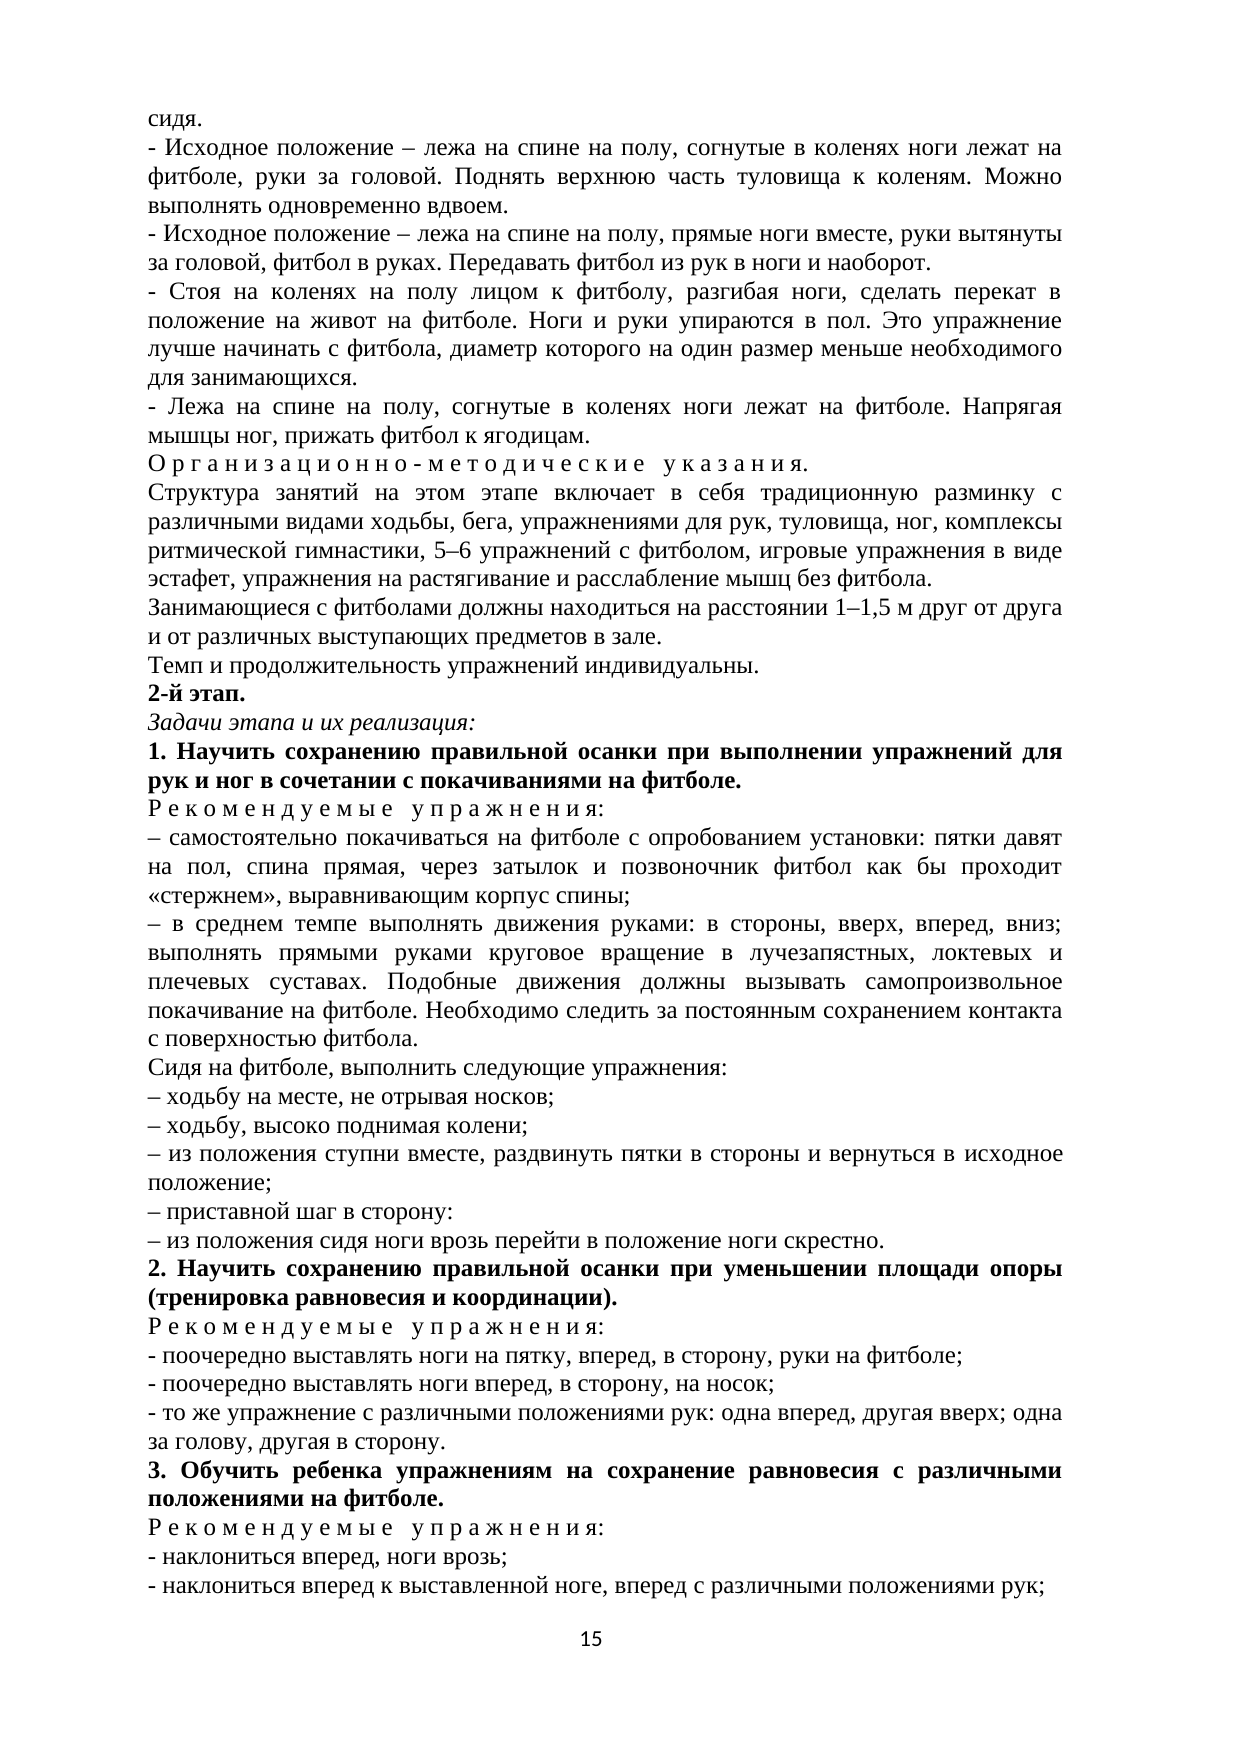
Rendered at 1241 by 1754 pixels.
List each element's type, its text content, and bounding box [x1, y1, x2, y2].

text Структура занятий на этом этапе включает в себя традиционную разминку с различными видами ходьбы, бега, упражнениями для рук, туловища, ног, комплексы ритмической гимнастики, 5–6 упражнений с фитболом, игровые упражнения в виде эстафет, упражнения на растягивание и расслабление мышц без фитбола. [148, 477, 1063, 592]
text Сидя на фитболе, выполнить следующие упражнения: [148, 1052, 1063, 1081]
text – в среднем темпе выполнять движения руками: в стороны, вверх, вперед, вниз; выполнять прямыми руками круговое вращение в лучезапястных, локтевых и плечевых суставах. Подобные движения должны вызывать самопроизвольное покачивание на фитболе. Необходимо следить за постоянным сохранением контакта с поверхностью фитбола. [148, 908, 1063, 1052]
text - наклониться вперед к выставленной ноге, вперед с различными положениями рук; [148, 1570, 1063, 1598]
text Занимающиеся с фитболами должны находиться на расстоянии 1–1,5 м друг от друга и от различных выступающих предметов в зале. [148, 592, 1063, 650]
text Р е к о м е н д у е м ы е у п р а ж н е н и я: [148, 1512, 1063, 1541]
text – ходьбу, высоко поднимая колени; [148, 1110, 1063, 1138]
text - поочередно выставлять ноги вперед, в сторону, на носок; [148, 1368, 1063, 1397]
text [148, 103, 1063, 132]
text Р е к о м е н д у е м ы е у п р а ж н е н и я: [148, 793, 1063, 822]
text 2. Научить сохранению правильной осанки при уменьшении площади опоры (тренировка равновесия и координации). [148, 1253, 1063, 1311]
text - Лежа на спине на полу, согнутые в коленях ноги лежат на фитболе. Напрягая мышцы ног, прижать фитбол к ягодицам. [148, 391, 1063, 448]
text – из положения ступни вместе, раздвинуть пятки в стороны и вернуться в исходное положение; [148, 1138, 1063, 1196]
text 3. Обучить ребенка упражнениям на сохранение равновесия с различными положениями на фитболе. [148, 1455, 1063, 1512]
text Темп и продолжительность упражнений индивидуальны. [148, 650, 1063, 678]
text - Исходное положение – лежа на спине на полу, прямые ноги вместе, руки вытянуты за головой, фитбол в руках. Передавать фитбол из рук в ноги и наоборот. [148, 218, 1063, 276]
text - Исходное положение – лежа на спине на полу, согнутые в коленях ноги лежат на фитболе, руки за головой. Поднять верхнюю часть туловища к коленям. Можно выполнять одновременно вдвоем. [148, 132, 1063, 218]
text Р е к о м е н д у е м ы е у п р а ж н е н и я: [148, 1311, 1063, 1340]
text – самостоятельно покачиваться на фитболе с опробованием установки: пятки давят на пол, спина прямая, через затылок и позвоночник фитбол как бы проходит «стержнем», выравнивающим корпус спины; [148, 822, 1063, 908]
text 2-й этап. [148, 678, 1063, 707]
text – из положения сидя ноги врозь перейти в положение ноги скрестно. [148, 1225, 1063, 1253]
text - поочередно выставлять ноги на пятку, вперед, в сторону, руки на фитболе; [148, 1340, 1063, 1368]
text 1. Научить сохранению правильной осанки при выполнении упражнений для рук и ног в сочетании с покачиваниями на фитболе. [148, 736, 1063, 793]
text Задачи этапа и их реализация: [148, 707, 1063, 736]
text - наклониться вперед, ноги врозь; [148, 1541, 1063, 1570]
text - то же упражнение с различными положениями рук: одна вперед, другая вверх; одна за голову, другая в сторону. [148, 1397, 1063, 1455]
text – приставной шаг в сторону: [148, 1196, 1063, 1225]
text – ходьбу на месте, не отрывая носков; [148, 1081, 1063, 1110]
text - Стоя на коленях на полу лицом к фитболу, разгибая ноги, сделать перекат в положение на живот на фитболе. Ноги и руки упираются в пол. Это упражнение лучше начинать с фитбола, диаметр которого на один размер меньше необходимого для занимающихся. [148, 276, 1063, 391]
text О р г а н и з а ц и о н н о - м е т о д и ч е с к и е у к а з а н и я. [148, 448, 1063, 477]
